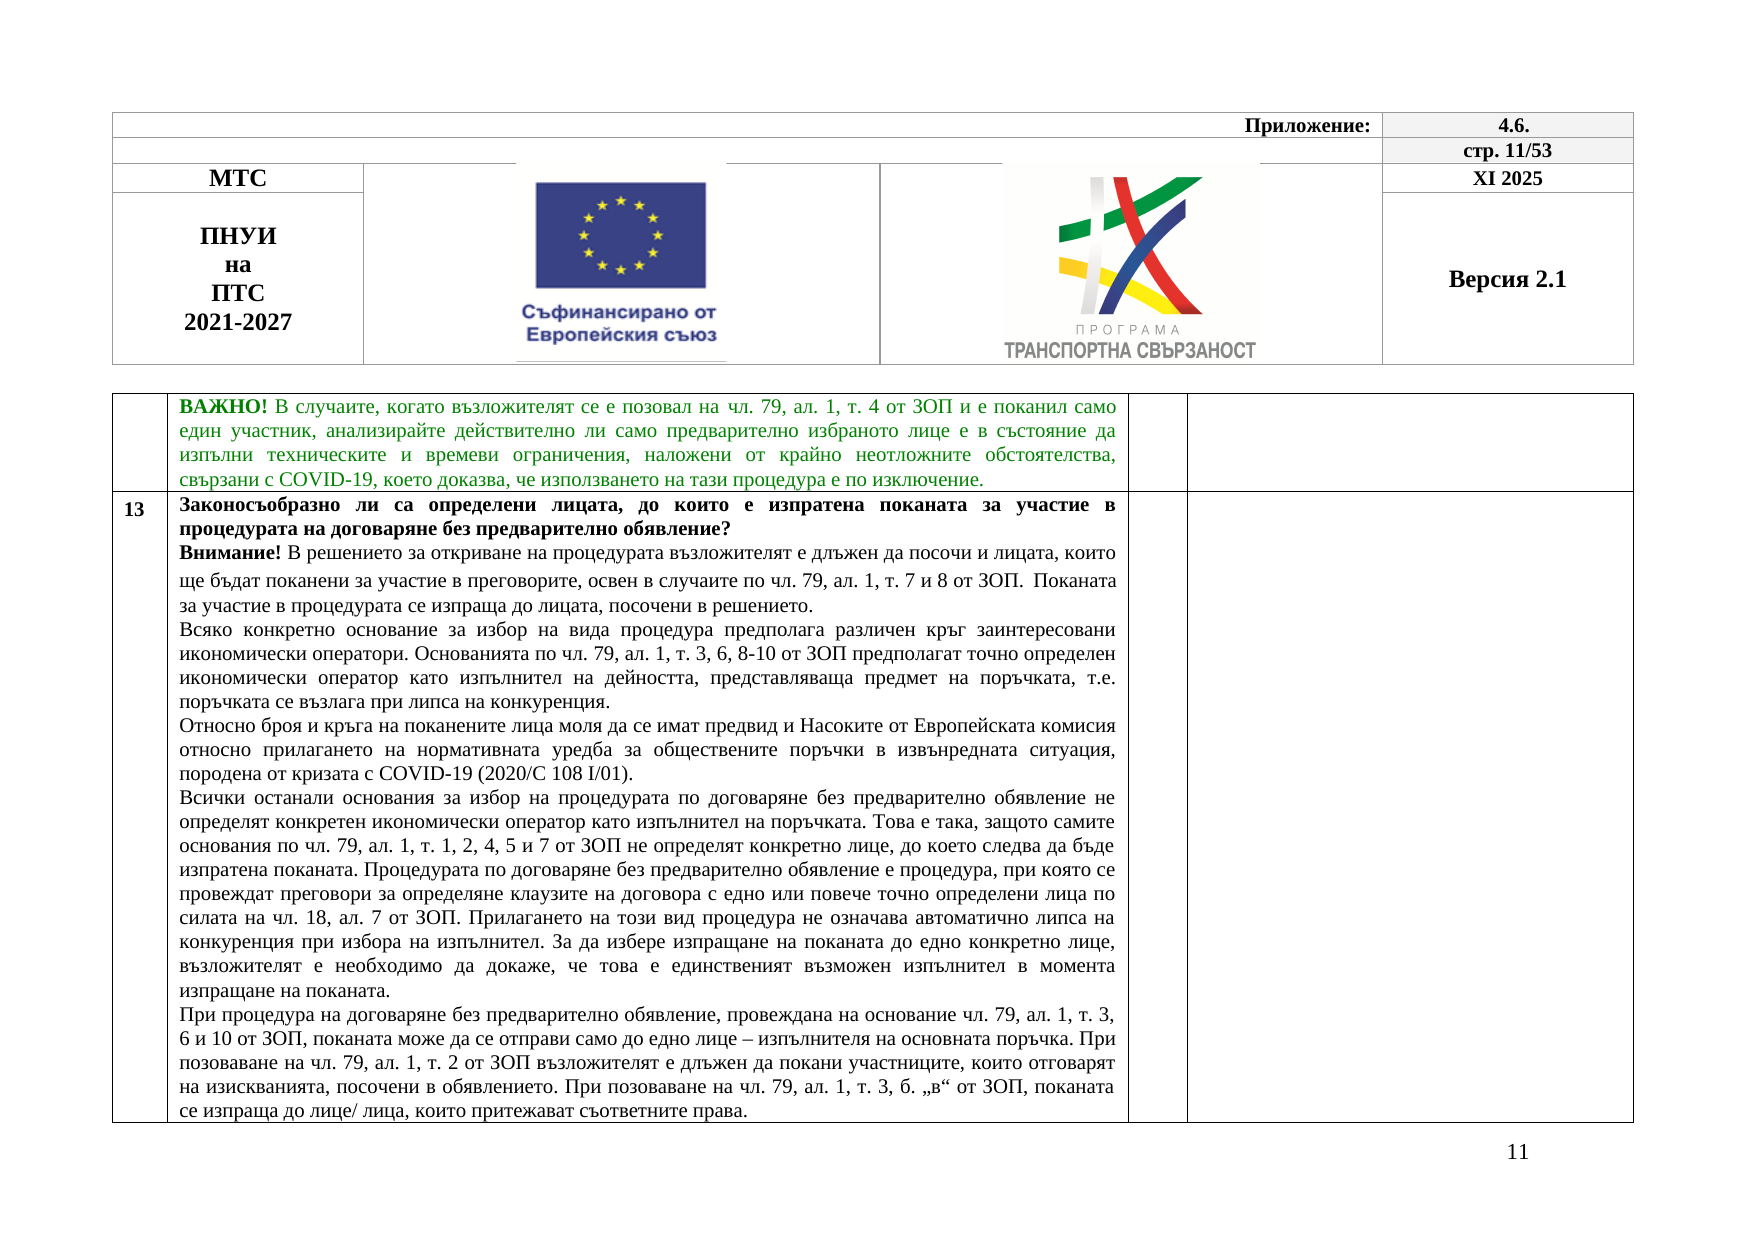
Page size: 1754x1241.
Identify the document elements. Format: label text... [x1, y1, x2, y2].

picture [516, 163, 728, 363]
table_cell Законосъобразно ли са определени лицата, до които е изпратена поканата за участие в процедурата на договаряне без предварително обявление? Внимание! В решението за откриване на процедурата възложителят е длъжен да посочи и лицата, които ще бъдат поканени за участие в преговорите, освен в случаите по чл. 79, ал. 1, т. 7 и 8 от ЗОП. Поканата за участие в процедурата се изпраща до лицата, посочени в решението. Всяко конкретно основание за избор на вида процедура предполага различен кръг заинтересовани икономически оператори. Основанията по чл. 79, ал. 1, т. 3, 6, 8-10 от ЗОП предполагат точно определен икономически оператор като изпълнител на дейността, представляваща предмет на поръчката, т.е. поръчката се възлага при липса на конкуренция. Относно броя и кръга на поканените лица моля да се имат предвид и Насоките от Европейската комисия относно прилагането на нормативната уредба за обществените поръчки в извънредната ситуация, породена от кризата с COVID-19 (2020/C 108 I/01). Всички останали основания за избор на процедурата по договаряне без предварително обявление не определят конкретен икономически оператор като изпълнител на поръчката. Това е така, защото самите основания по чл. 79, ал. 1, т. 1, 2, 4, 5 и 7 от ЗОП не определят конкретно лице, до което следва да бъде изпратена поканата. Процедурата по договаряне без предварително обявление е процедура, при която се провеждат преговори за определяне клаузите на договора с едно или повече точно определени лица по силата на чл. 18, ал. 7 от ЗОП. Прилагането на този вид процедура не означава автоматично липса на конкуренция при избора на изпълнител. За да избере изпращане на поканата до едно конкретно лице, възложителят е необходимо да докаже, че това е единственият възможен изпълнител в момента изпращане на поканата. При процедура на договаряне без предварително обявление, провеждана на основание чл. 79, ал. 1, т. 3, 6 и 10 от ЗОП, поканата може да се отправи само до едно лице – изпълнителя на основната поръчка. При позоваване на чл. 79, ал. 1, т. 2 от ЗОП възложителят е длъжен да покани участниците, които отговарят на изискванията, посочени в обявлението. При позоваване на чл. 79, ал. 1, т. 3, б. „в“ от ЗОП, поканата се изпраща до лице/ лица, които притежават съответните права. (чл. 64, ал. 1 и ал. 3, чл. 65 от ППЗОП) т. 10 и т. 11 от Насоките/ т. 10 и т. 11 от Приложение № 1 към чл. 2, ал. 1 от Наредбата Насочващи източници на информация: прегледайте решението за откриване на процедурата и документите, удостоверяващи изпращането на поканата до съответните лица. Анализирайте дали са поканени да участват в процедурата лицата, които имат право на това. Възложителите са длъжни да спазват принципа за свободна конкуренция (чл. 2, ал. 1, т. 2 от ЗОП), следователно поканата се изпраща само до едно лице единствено в случаите, в които това е обосновано от правните норми или фактическата невъзможност поръчката да бъде изпълнена от повече от едно конкретно лице. [168, 492, 1128, 1122]
table_cell [1129, 492, 1187, 1122]
table_cell [1129, 394, 1187, 491]
table_cell 12 [113, 394, 167, 491]
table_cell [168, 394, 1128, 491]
table_cell [1188, 492, 1633, 1122]
picture [1002, 163, 1260, 364]
table_cell [1188, 394, 1633, 491]
table_cell 13 [113, 492, 167, 1122]
